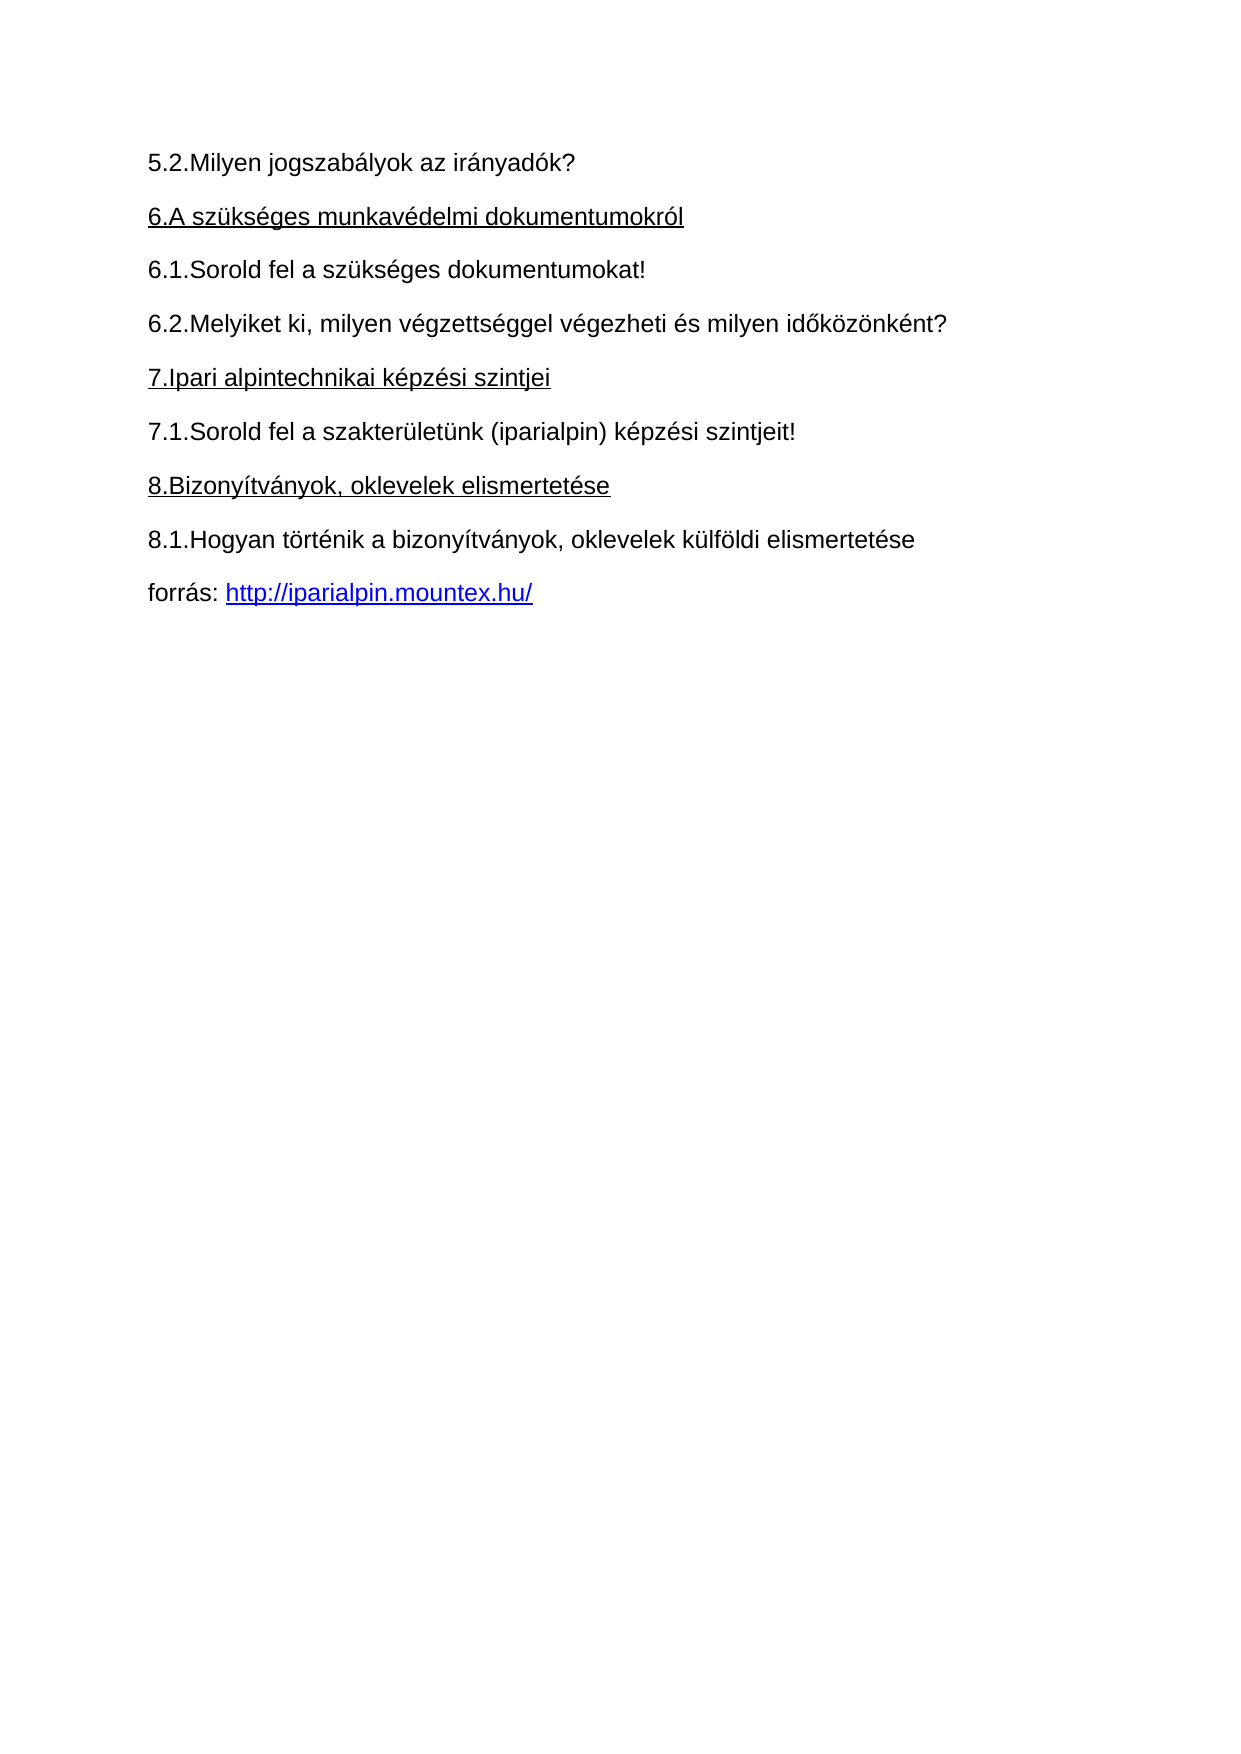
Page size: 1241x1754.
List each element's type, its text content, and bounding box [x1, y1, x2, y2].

text 8.1.Hogyan történik a bizonyítványok, oklevelek külföldi elismertetése [148, 524, 1093, 553]
text 8.Bizonyítványok, oklevelek elismertetése [148, 471, 1093, 499]
text forrás: http://iparialpin.mountex.hu/ [148, 578, 1093, 607]
text 7.Ipari alpintechnikai képzési szintjei [148, 363, 1093, 392]
text 5.2.Milyen jogszabályok az irányadók? [148, 148, 1093, 176]
text 6.2.Melyiket ki, milyen végzettséggel végezheti és milyen időközönként? [148, 309, 1093, 338]
text 6.1.Sorold fel a szükséges dokumentumokat! [148, 255, 1093, 284]
text 6.A szükséges munkavédelmi dokumentumokról [148, 201, 1093, 230]
text 7.1.Sorold fel a szakterületünk (iparialpin) képzési szintjeit! [148, 417, 1093, 446]
